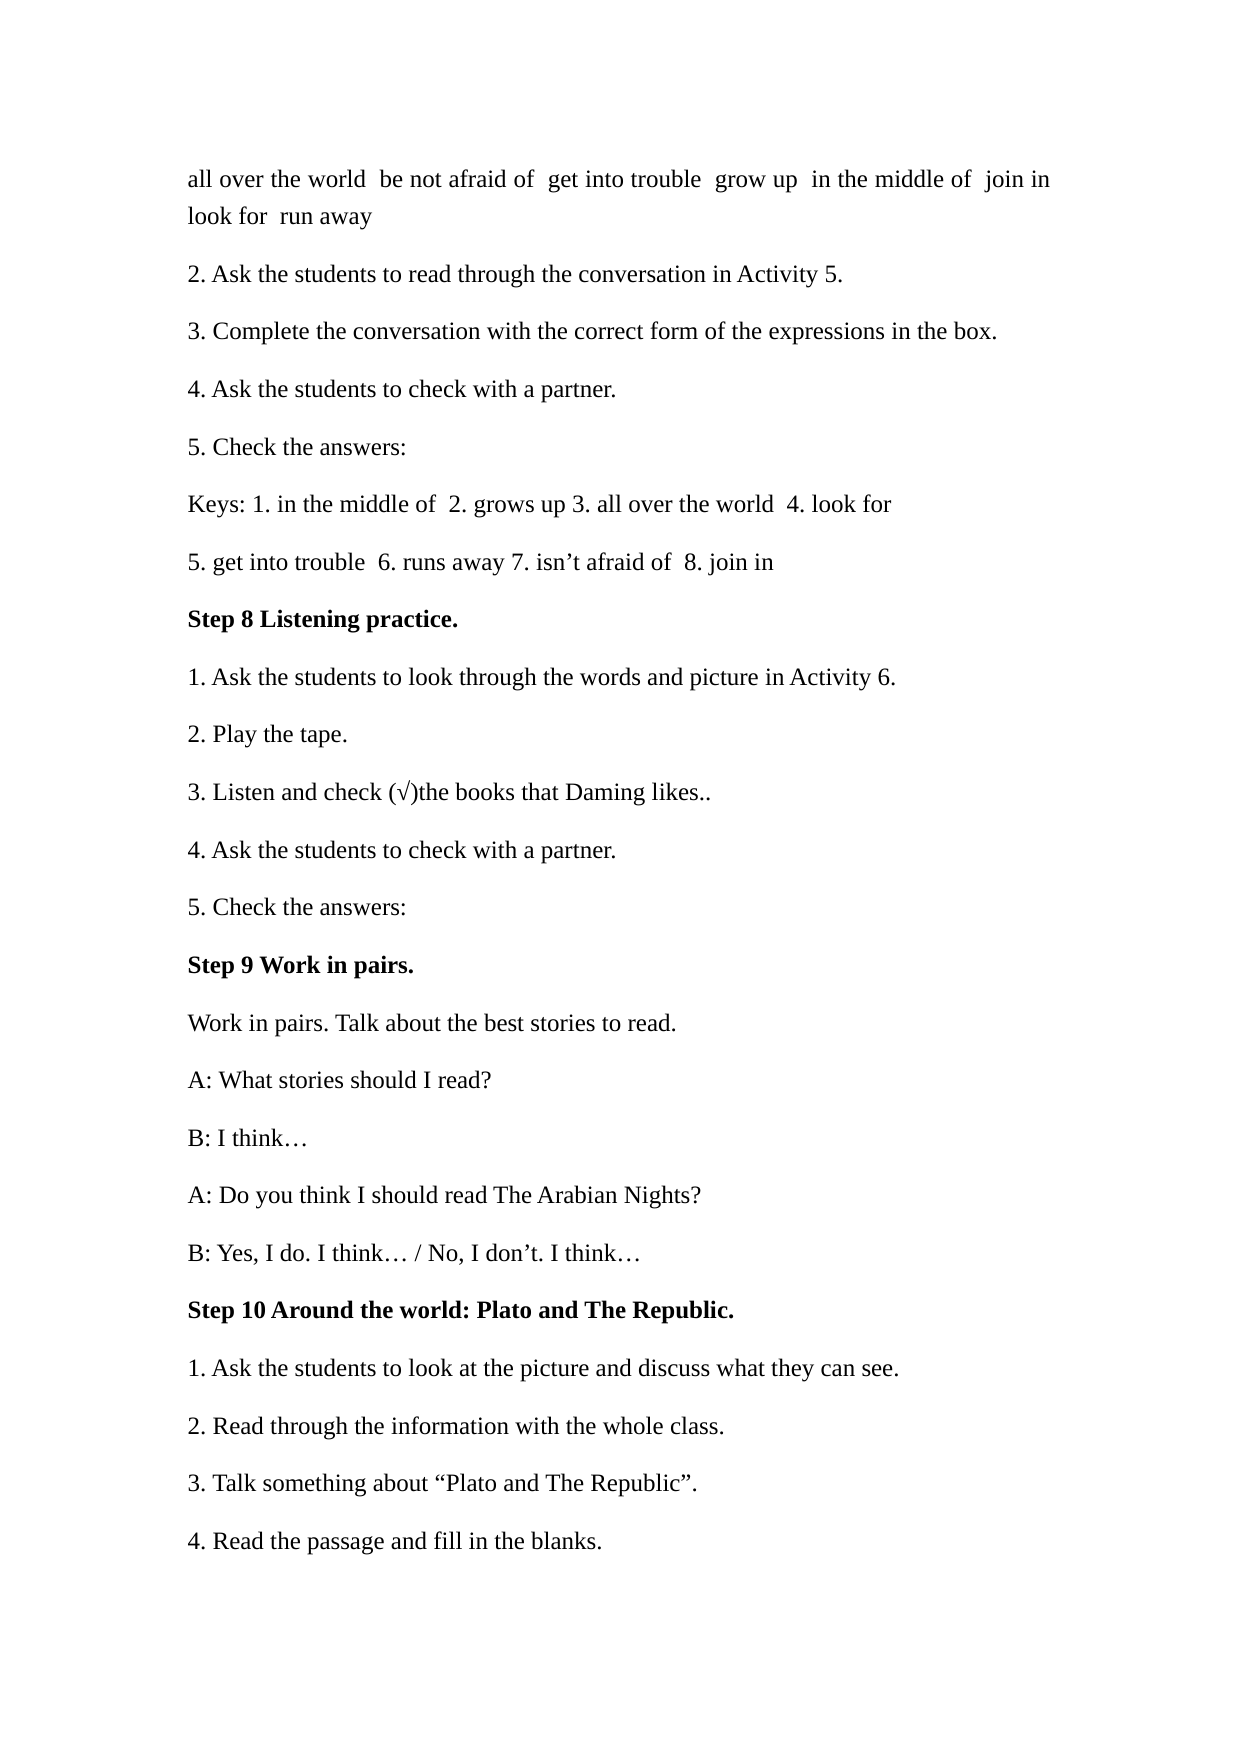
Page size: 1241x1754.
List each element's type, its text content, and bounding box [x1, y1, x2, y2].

text all over the world be not afraid of get into trouble grow up in the middle of join in look for run away [187, 162, 1053, 232]
text Keys: 1. in the middle of 2. grows up 3. all over the world 4. look for [187, 487, 1053, 520]
text B: Yes, I do. I think… / No, I don’t. I think… [187, 1236, 1053, 1269]
text A: Do you think I should read The Arabian Nights? [187, 1178, 1053, 1211]
text 1. Ask the students to look at the picture and discuss what they can see. [187, 1351, 1053, 1384]
text 3. Listen and check (√)the books that Daming likes.. [187, 775, 1053, 808]
text 3. Talk something about “Plato and The Republic”. [187, 1467, 1053, 1499]
text 5. Check the answers: [187, 430, 1053, 462]
text 2. Read through the information with the whole class. [187, 1409, 1053, 1441]
text Step 8 Listening practice. [187, 602, 1053, 635]
text Work in pairs. Talk about the best stories to read. [187, 1006, 1053, 1038]
text 3. Complete the conversation with the correct form of the expressions in the box. [187, 314, 1053, 347]
text 2. Ask the students to read through the conversation in Activity 5. [187, 257, 1053, 289]
text 4. Read the passage and fill in the blanks. [187, 1524, 1053, 1557]
text 5. get into trouble 6. runs away 7. isn’t afraid of 8. join in [187, 545, 1053, 577]
text 4. Ask the students to check with a partner. [187, 833, 1053, 865]
text 2. Play the tape. [187, 718, 1053, 750]
text 1. Ask the students to look through the words and picture in Activity 6. [187, 660, 1053, 693]
text B: I think… [187, 1121, 1053, 1153]
text 5. Check the answers: [187, 891, 1053, 923]
text A: What stories should I read? [187, 1063, 1053, 1096]
text Step 10 Around the world: Plato and The Republic. [187, 1294, 1053, 1326]
text 4. Ask the students to check with a partner. [187, 372, 1053, 404]
text Step 9 Work in pairs. [187, 948, 1053, 981]
